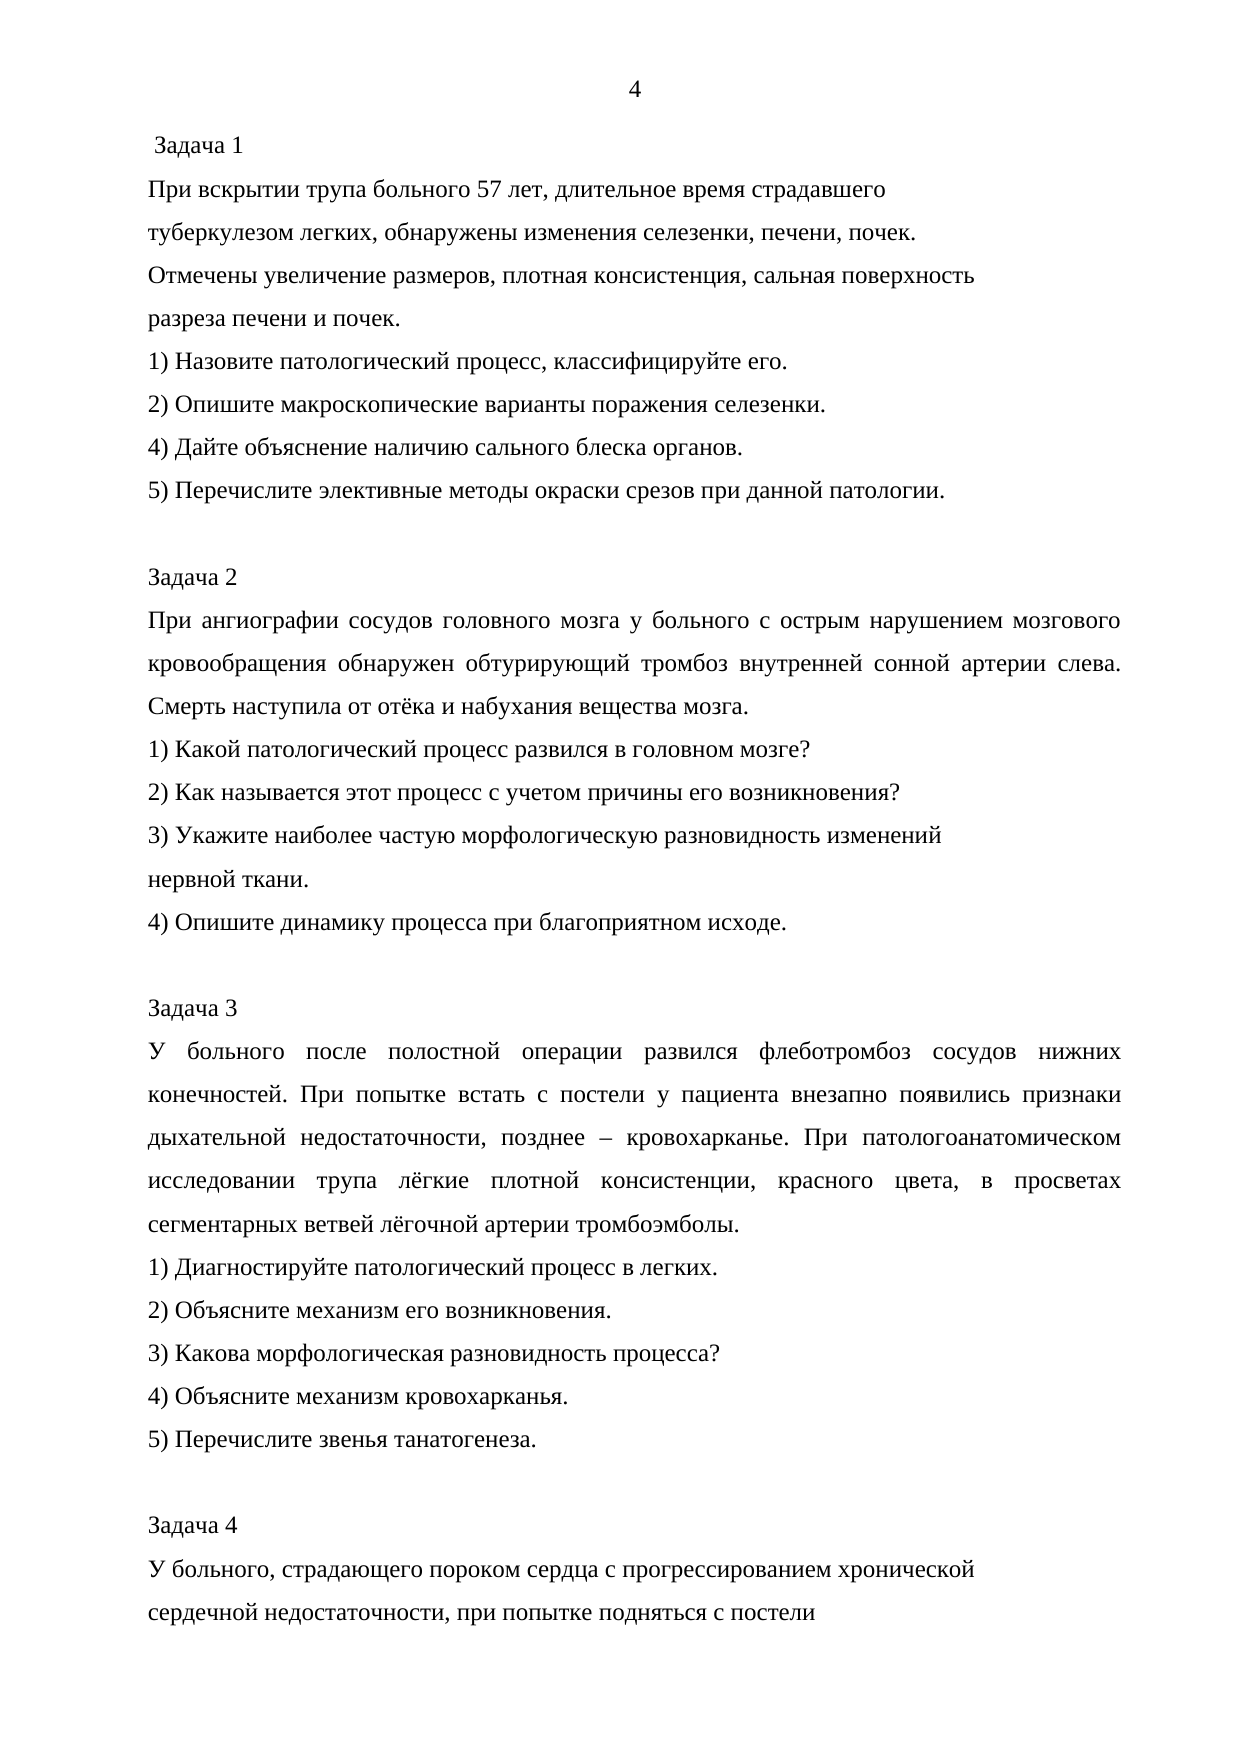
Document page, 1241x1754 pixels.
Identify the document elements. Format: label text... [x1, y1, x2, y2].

text туберкулезом легких, обнаружены изменения селезенки, печени, почек. [148, 217, 1122, 246]
text 2) Объясните механизм его возникновения. [148, 1295, 1122, 1324]
text Задача 3 [148, 993, 1122, 1022]
text 3) Укажите наиболее частую морфологическую разновидность изменений [148, 821, 1122, 849]
text Задача 4 [148, 1511, 1122, 1539]
text 4) Опишите динамику процесса при благоприятном исходе. [148, 907, 1122, 936]
text 2) Опишите макроскопические варианты поражения селезенки. [148, 389, 1122, 418]
text сердечной недостаточности, при попытке подняться с постели [148, 1597, 1122, 1626]
text При ангиографии сосудов головного мозга у больного с острым нарушением мозгового кровообращения обнаружен обтурирующий тромбоз внутренней сонной артерии слева. Смерть наступила от отёка и набухания вещества мозга. [148, 605, 1122, 720]
text 5) Перечислите звенья танатогенеза. [148, 1424, 1122, 1453]
text У больного после полостной операции развился флеботромбоз сосудов нижних конечностей. При попытке встать с постели у пациента внезапно появились признаки дыхательной недостаточности, позднее – кровохарканье. При патологоанатомическом исследовании трупа лёгкие плотной консистенции, красного цвета, в просветах сегментарных ветвей лёгочной артерии тромбоэмболы. [148, 1036, 1122, 1237]
text 5) Перечислите элективные методы окраски срезов при данной патологии. [148, 476, 1122, 504]
text 4) Объясните механизм кровохарканья. [148, 1381, 1122, 1410]
text нервной ткани. [148, 864, 1122, 892]
text Задача 2 [148, 562, 1122, 591]
text Отмечены увеличение размеров, плотная консистенция, сальная поверхность [148, 260, 1122, 289]
text разреза печени и почек. [148, 303, 1122, 332]
text 1) Какой патологический процесс развился в головном мозге? [148, 734, 1122, 763]
text 2) Как называется этот процесс с учетом причины его возникновения? [148, 777, 1122, 806]
text Задача 1 [148, 131, 1122, 159]
text 1) Диагностируйте патологический процесс в легких. [148, 1252, 1122, 1281]
text При вскрытии трупа больного 57 лет, длительное время страдавшего [148, 174, 1122, 202]
text 4) Дайте объяснение наличию сального блеска органов. [148, 432, 1122, 461]
text 3) Какова морфологическая разновидность процесса? [148, 1338, 1122, 1367]
text У больного, страдающего пороком сердца с прогрессированием хронической [148, 1554, 1122, 1582]
text 1) Назовите патологический процесс, классифицируйте его. [148, 346, 1122, 375]
